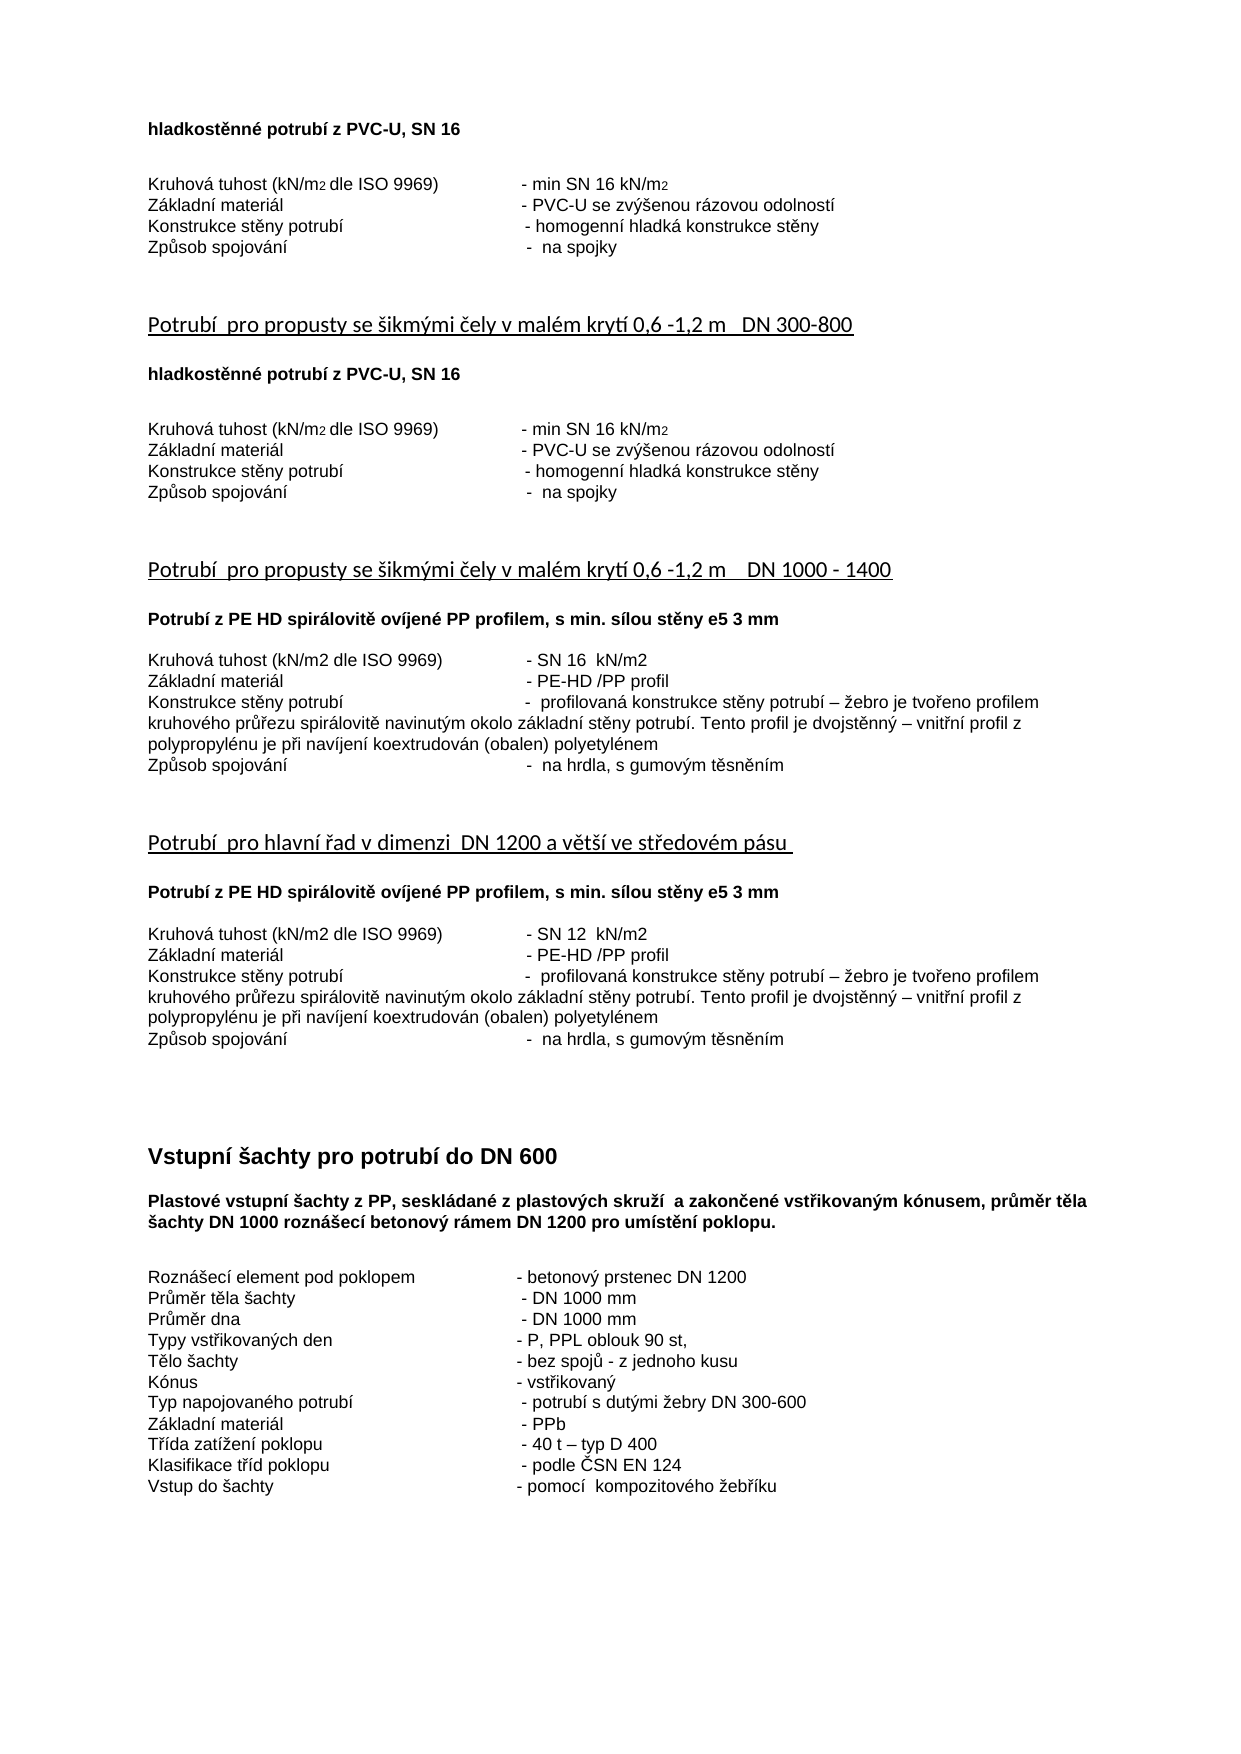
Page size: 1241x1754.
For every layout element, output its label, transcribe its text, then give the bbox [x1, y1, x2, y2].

text Potrubí z PE HD spirálovitě ovíjené PP profilem, s min. sílou stěny e5 3 mm [148, 608, 1093, 629]
text Vstup do šachty - pomocí kompozitového žebříku [148, 1476, 1093, 1496]
text Třída zatížení poklopu - 40 t – typ D 400 [148, 1434, 1093, 1454]
text Plastové vstupní šachty z PP, seskládané z plastových skruží a zakončené vstřikovaným kónusem, průměr těla šachty DN 1000 roznášecí betonový rámem DN 1200 pro umístění poklopu. [148, 1190, 1093, 1232]
text hladkostěnné potrubí z PVC-U, SN 16 [148, 118, 1093, 139]
text Konstrukce stěny potrubí - profilovaná konstrukce stěny potrubí – žebro je tvořeno profilem kruhového průřezu spirálovitě navinutým okolo základní stěny potrubí. Tento profil je dvojstěnný – vnitřní profil z polypropylénu je při navíjení koextrudován (obalen) polyetylénem [148, 965, 1093, 1028]
text Průměr těla šachty - DN [148, 1287, 1093, 1308]
text Konstrukce stěny potrubí - profilovaná konstrukce stěny potrubí – žebro je tvořeno profilem kruhového průřezu spirálovitě navinutým okolo základní stěny potrubí. Tento profil je dvojstěnný – vnitřní profil z polypropylénu je při navíjení koextrudován (obalen) polyetylénem [148, 691, 1093, 754]
text Kruhová tuhost (kN/m2 dle ISO 9969) - min SN 16 kN/m2 [148, 418, 1093, 439]
text Základní materiál - PPb [148, 1413, 1093, 1434]
text Kónus - vstřikovaný [148, 1371, 1093, 1392]
text Způsob spojování - na spojky [148, 481, 1093, 502]
text Typy vstřikovaných den - P, PPL oblouk 90 st, [148, 1329, 1093, 1350]
text Průměr dna - DN [148, 1308, 1093, 1329]
text hladkostěnné potrubí z PVC-U, SN 16 [148, 363, 1093, 384]
text Potrubí z PE HD spirálovitě ovíjené PP profilem, s min. sílou stěny e5 3 mm [148, 881, 1093, 902]
text Kruhová tuhost (kN/m2 dle ISO 9969) - SN 12 kN/m2 [148, 923, 1093, 944]
text Potrubí pro hlavní řad v dimenzi DN 1200 a větší ve středovém pásu [148, 828, 1093, 856]
text Roznášecí element pod poklopem - betonový prstenec DN 1200 [148, 1266, 1093, 1287]
text Potrubí pro propusty se šikmými čely v malém krytí 0,6 -1,2 m DN 300-800 [148, 310, 1093, 338]
text Způsob spojování - na spojky [148, 236, 1093, 257]
text Základní materiál - PVC-U se zvýšenou rázovou odolností [148, 194, 1093, 215]
text Způsob spojování - na hrdla, s gumovým těsněním [148, 1028, 1093, 1049]
text Způsob spojování - na hrdla, s gumovým těsněním [148, 754, 1093, 775]
text Základní materiál - PVC-U se zvýšenou rázovou odolností [148, 439, 1093, 460]
text Vstupní šachty pro potrubí do DN 600 [148, 1143, 1093, 1169]
text Typ napojovaného potrubí - potrubí s dutými žebry DN 300-600 [148, 1392, 1093, 1413]
text Kruhová tuhost (kN/m2 dle ISO 9969) - SN 16 kN/m2 [148, 649, 1093, 671]
text Kruhová tuhost (kN/m2 dle ISO 9969) - min SN 16 kN/m2 [148, 173, 1093, 194]
text Konstrukce stěny potrubí - homogenní hladká konstrukce stěny [148, 460, 1093, 481]
text Tělo šachty - bez spojů - z jednoho kusu [148, 1350, 1093, 1371]
text Potrubí pro propusty se šikmými čely v malém krytí 0,6 -1,2 m DN 1000 - 1400 [148, 555, 1093, 583]
text Klasifikace tříd poklopu - podle ČSN EN 124 [148, 1454, 1093, 1476]
text Základní materiál - PE-HD /PP profil [148, 944, 1093, 965]
text Základní materiál - PE-HD /PP profil [148, 671, 1093, 691]
text Konstrukce stěny potrubí - homogenní hladká konstrukce stěny [148, 215, 1093, 236]
